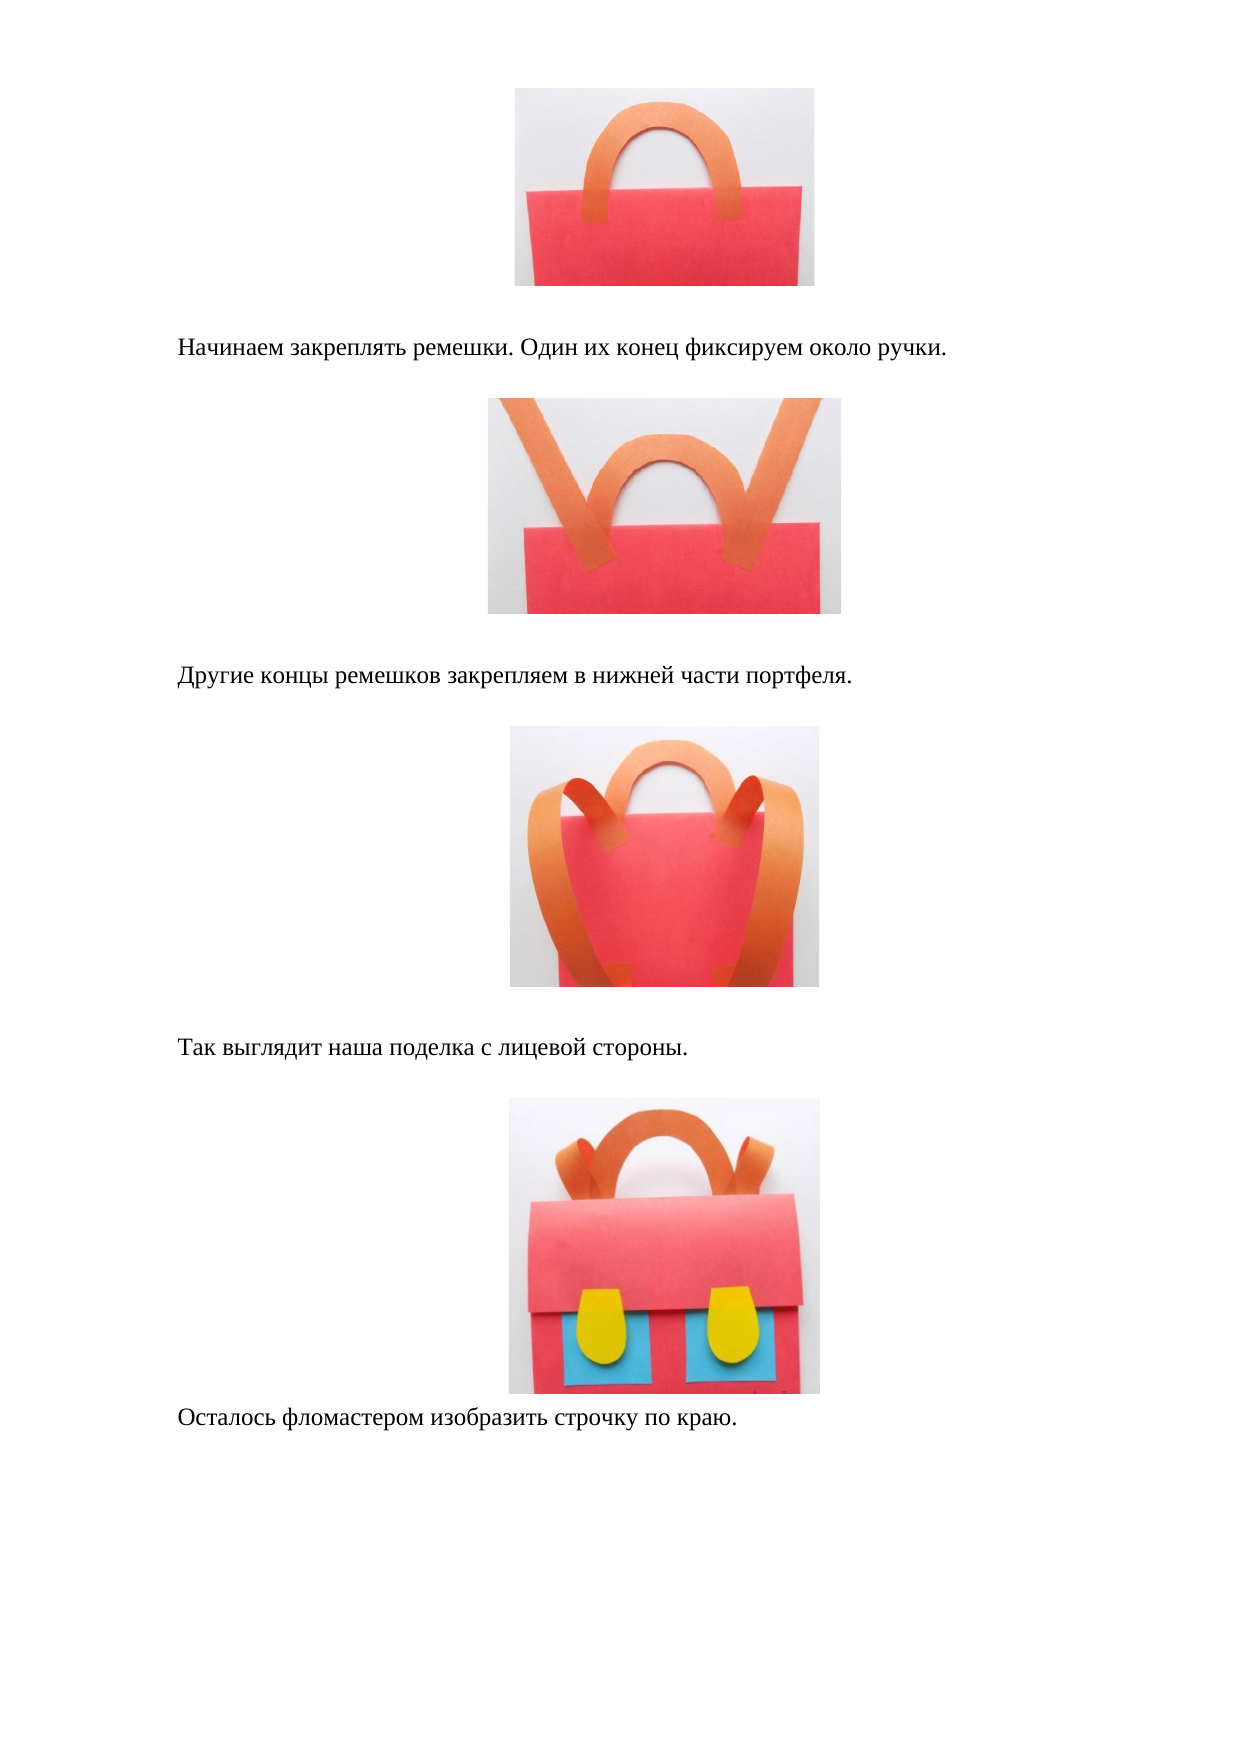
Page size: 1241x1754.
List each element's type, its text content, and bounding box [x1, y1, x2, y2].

picture [514, 88, 815, 286]
text Другие концы ремешков закрепляем в нижней части портфеля. [177, 651, 1152, 689]
picture [509, 726, 820, 987]
picture [487, 398, 842, 614]
text Начинаем закреплять ремешки. Один их конец фиксируем около ручки. [177, 323, 1152, 361]
text Осталось фломастером изобразить строчку по краю. [177, 1393, 1152, 1431]
text Так выглядит наша поделка с лицевой стороны. [177, 1024, 1152, 1061]
picture [508, 1098, 820, 1394]
